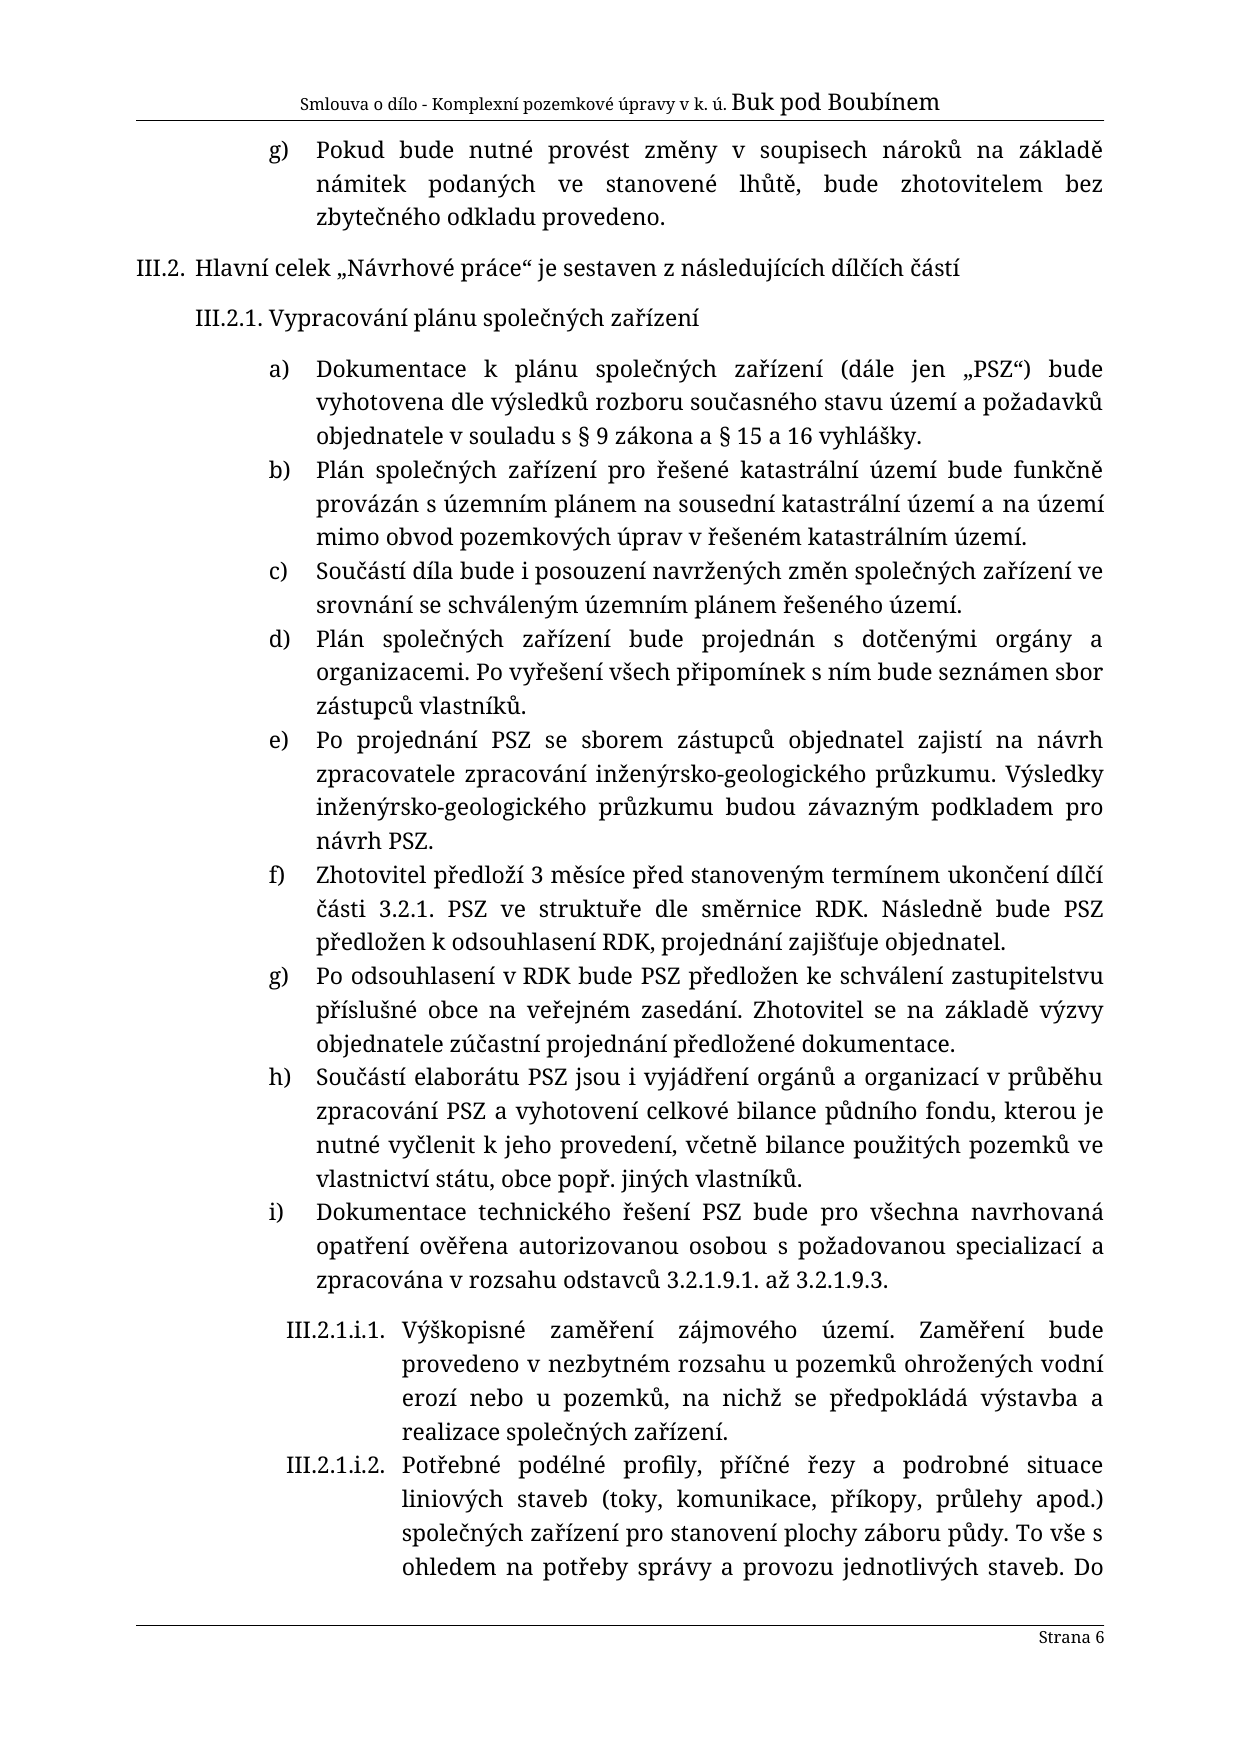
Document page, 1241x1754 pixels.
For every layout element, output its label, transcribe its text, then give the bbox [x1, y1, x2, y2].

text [286, 1449, 1104, 1582]
text Dokumentace technického řešení PSZ bude pro všechna navrhovaná opatření ověřena autorizovanou osobou s požadovanou specializací a zpracována v rozsahu odstavců 3.2.1.9.1. až 3.2.1.9.3. [269, 1196, 1104, 1295]
text Pokud bude nutné provést změny v soupisech nároků na základě námitek podaných ve stanovené lhůtě, bude zhotovitelem bez zbytečného odkladu provedeno. [269, 134, 1104, 232]
text Dokumentace k plánu společných zařízení (dále jen „PSZ“) bude vyhotovena dle výsledků rozboru současného stavu území a požadavků objednatele v souladu s § 9 zákona a § 15 a 16 vyhlášky. [269, 352, 1104, 451]
text Součástí díla bude i posouzení navržených změn společných zařízení ve srovnání se schváleným územním plánem řešeného území. [269, 555, 1104, 620]
text Výškopisné zaměření zájmového území. Zaměření bude provedeno v nezbytném rozsahu u pozemků ohrožených vodní erozí nebo u pozemků, na nichž se předpokládá výstavba a realizace společných zařízení. [286, 1314, 1104, 1447]
text Plán společných zařízení bude projednán s dotčenými orgány a organizacemi. Po vyřešení všech připomínek s ním bude seznámen sbor zástupců vlastníků. [269, 622, 1104, 721]
text Zhotovitel předloží 3 měsíce před stanoveným termínem ukončení dílčí části 3.2.1. PSZ ve struktuře dle směrnice RDK. Následně bude PSZ předložen k odsouhlasení RDK, projednání zajišťuje objednatel. [269, 859, 1104, 957]
text Součástí elaborátu PSZ jsou i vyjádření orgánů a organizací v průběhu zpracování PSZ a vyhotovení celkové bilance půdního fondu, kterou je nutné vyčlenit k jeho provedení, včetně bilance použitých pozemků ve vlastnictví státu, obce popř. jiných vlastníků. [269, 1061, 1104, 1194]
text Po odsouhlasení v RDK bude PSZ předložen ke schválení zastupitelstvu příslušné obce na veřejném zasedání. Zhotovitel se na základě výzvy objednatele zúčastní projednání předložené dokumentace. [269, 960, 1104, 1059]
text Vypracování plánu společných zařízení [195, 302, 1104, 333]
text Po projednání PSZ se sborem zástupců objednatel zajistí na návrh zpracovatele zpracování inženýrsko-geologického průzkumu. Výsledky inženýrsko-geologického průzkumu budou závazným podkladem pro návrh PSZ. [269, 724, 1104, 856]
list Hlavní celek „Návrhové práce“ je sestaven z následujících dílčích částí [136, 252, 1104, 283]
text Plán společných zařízení pro řešené katastrální území bude funkčně provázán s územním plánem na sousední katastrální území a na území mimo obvod pozemkových úprav v řešeném katastrálním území. [269, 454, 1104, 552]
